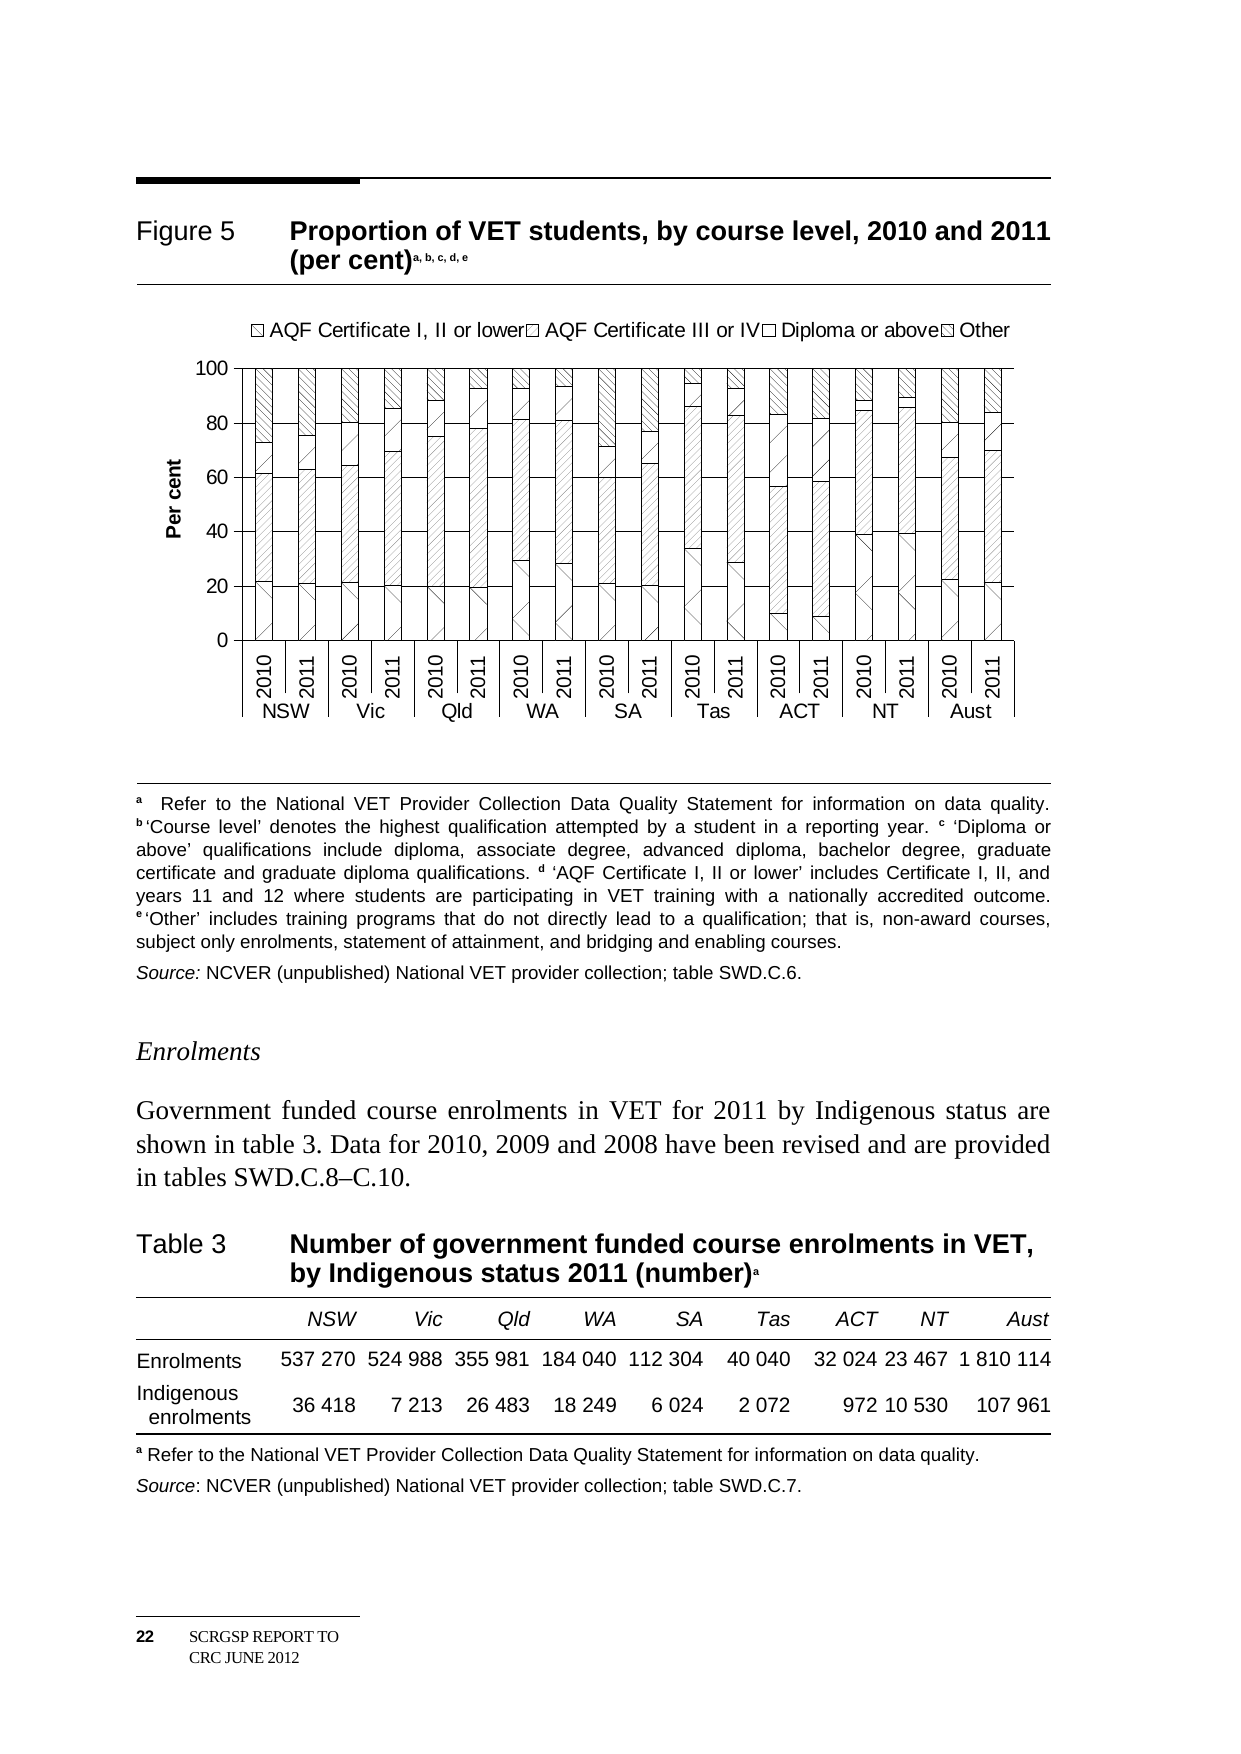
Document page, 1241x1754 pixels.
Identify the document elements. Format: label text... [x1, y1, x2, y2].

table_cell Enrolments [136, 1340, 269, 1381]
table_header [137, 285, 1051, 782]
table_header Tas [703, 1298, 790, 1339]
table_header NT [877, 1298, 948, 1339]
table_cell Indigenous enrolments [136, 1381, 269, 1433]
table_cell 184 040 [530, 1340, 617, 1381]
table_cell 32 024 [790, 1340, 877, 1381]
table_cell 107 961 [948, 1381, 1051, 1433]
table_cell 10 530 [877, 1381, 948, 1433]
title Figure 5 Proportion of VET students, by course level, 2010 and 2011 (per cent)a, b, c, d, e [136, 217, 1051, 275]
table_header SA [617, 1298, 703, 1339]
table_cell 7 213 [356, 1381, 443, 1433]
text Government funded course enrolments in VET for 2011 by Indigenous status are shown in table 3. Data for 2010, 2009 and 2008 have been revised and are provided in tables SWD.C.8–C.10. [136, 1092, 1051, 1192]
table_cell 6 024 [617, 1381, 703, 1433]
table_header Qld [443, 1298, 529, 1339]
table_cell 26 483 [443, 1381, 529, 1433]
table_header NSW [269, 1298, 356, 1339]
table_cell 23 467 [877, 1340, 948, 1381]
table_cell 355 981 [443, 1340, 529, 1381]
table_cell 537 270 [269, 1340, 356, 1381]
table_cell 18 249 [530, 1381, 617, 1433]
text Source: NCVER (unpublished) National VET provider collection; table SWD.C.7. [136, 1474, 1051, 1497]
table_cell 524 988 [356, 1340, 443, 1381]
text a Refer to the National VET Provider Collection Data Quality Statement for information on data quality. b ‘Course level’ denotes the highest qualification attempted by a student in a reporting year. c ‘Diploma or above’ qualifications include diploma, associate degree, advanced diploma, bachelor degree, graduate certificate and graduate diploma qualifications. d ‘AQF Certificate I, II or lower’ includes Certificate I, II, and years 11 and 12 where students are participating in VET training with a nationally accredited outcome. e ‘Other’ includes training programs that do not directly lead to a qualification; that is, non-award courses, subject only enrolments, statement of attainment, and bridging and enabling courses. [136, 792, 1051, 953]
table_header Aust [948, 1298, 1051, 1339]
table_header ACT [790, 1298, 877, 1339]
title Table 3 Number of government funded course enrolments in VET, by Indigenous status 2011 (number)a [136, 1230, 1051, 1288]
subtitle Enrolments [136, 1034, 1051, 1067]
table_cell 2 072 [703, 1381, 790, 1433]
table_cell 1 810 114 [948, 1340, 1051, 1381]
table_cell 112 304 [617, 1340, 703, 1381]
table_cell 36 418 [269, 1381, 356, 1433]
table_cell 40 040 [703, 1340, 790, 1381]
text Source: NCVER (unpublished) National VET provider collection; table SWD.C.6. [136, 961, 1051, 984]
table_cell 972 [790, 1381, 877, 1433]
text a Refer to the National VET Provider Collection Data Quality Statement for information on data quality. [136, 1443, 1051, 1466]
table_header Vic [356, 1298, 443, 1339]
table_header WA [530, 1298, 617, 1339]
table_header [136, 1298, 269, 1339]
